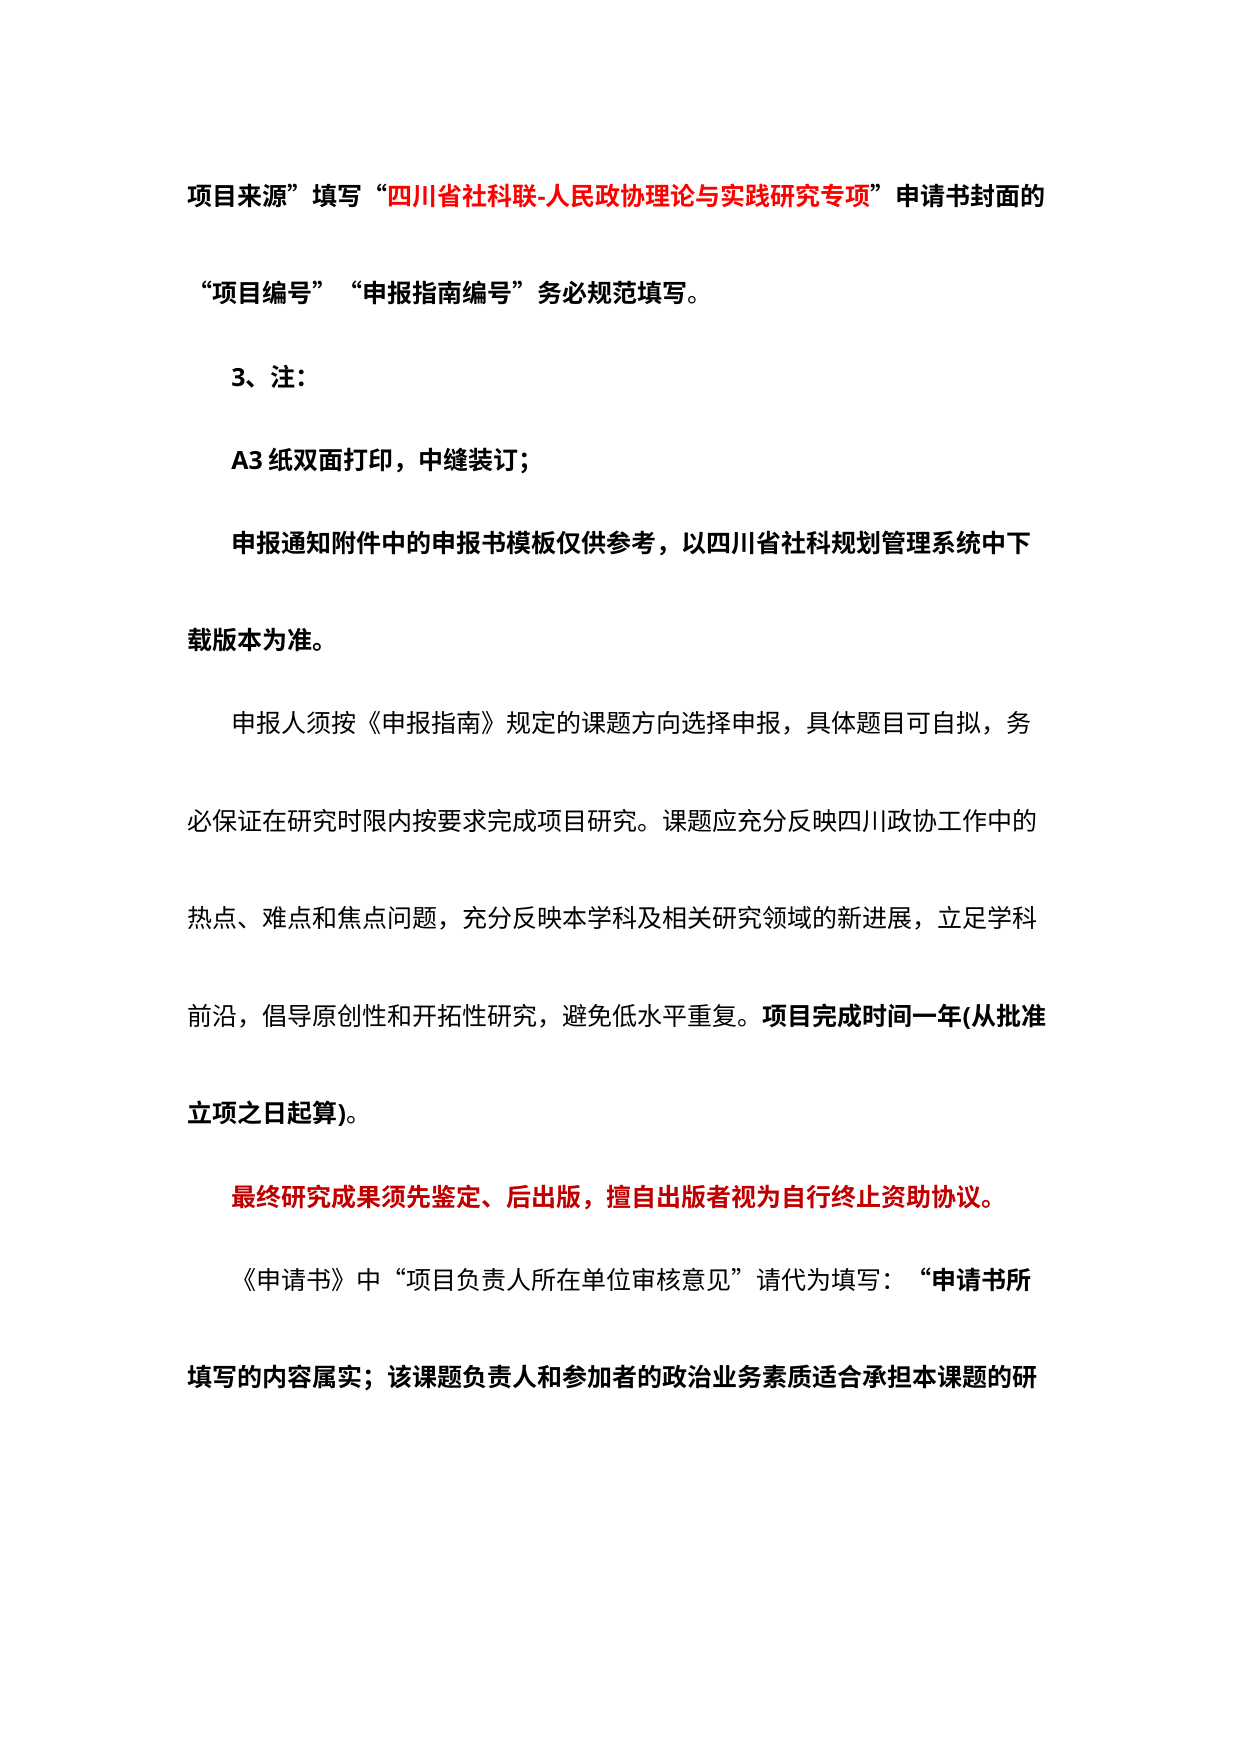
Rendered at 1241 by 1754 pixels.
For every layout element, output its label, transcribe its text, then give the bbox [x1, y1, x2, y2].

text 最终研究成果须先鉴定、后出版，擅自出版者视为自行终止资助协议。 [187, 1163, 1053, 1228]
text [187, 1246, 1053, 1408]
text 申报通知附件中的申报书模板仅供参考，以四川省社科规划管理系统中下载版本为准。 [187, 509, 1053, 671]
list 注： [187, 343, 1053, 408]
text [187, 162, 1053, 324]
text A3纸双面打印，中缝装订； [187, 426, 1053, 491]
text 申报人须按《申报指南》规定的课题方向选择申报，具体题目可自拟，务必保证在研究时限内按要求完成项目研究。课题应充分反映四川政协工作中的热点、难点和焦点问题，充分反映本学科及相关研究领域的新进展，立足学科前沿，倡导原创性和开拓性研究，避免低水平重复。项目完成时间一年(从批准立项之日起算)。 [187, 689, 1053, 1144]
